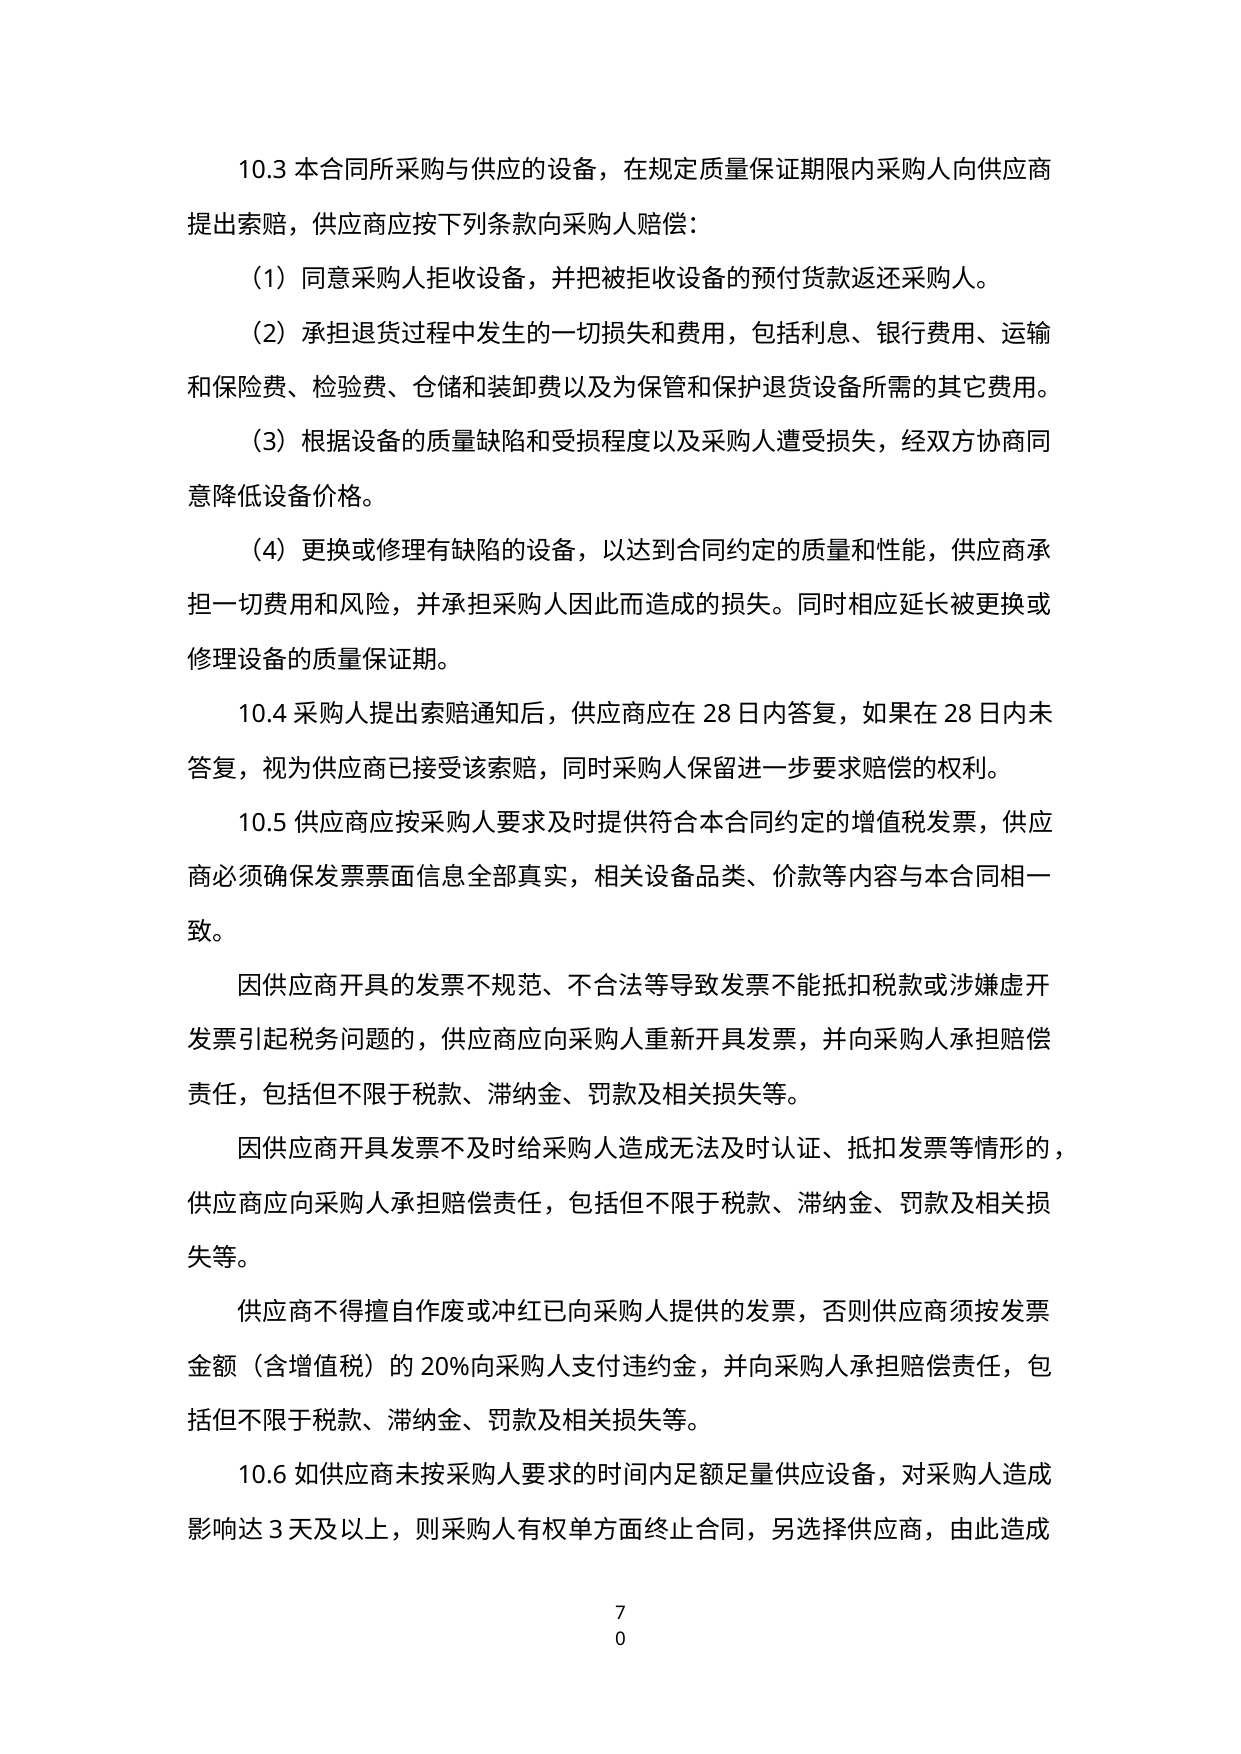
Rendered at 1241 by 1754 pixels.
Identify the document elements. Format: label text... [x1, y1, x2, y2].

text （2）承担退货过程中发生的一切损失和费用，包括利息、银行费用、运输和保险费、检验费、仓储和装卸费以及为保管和保护退货设备所需的其它费用。 [187, 313, 1053, 404]
text 10.4 采购人提出索赔通知后，供应商应在28日内答复，如果在28日内未答复，视为供应商已接受该索赔，同时采购人保留进一步要求赔偿的权利。 [187, 694, 1053, 784]
text 10.3 本合同所采购与供应的设备，在规定质量保证期限内采购人向供应商提出索赔，供应商应按下列条款向采购人赔偿： [187, 150, 1053, 241]
text 10.5 供应商应按采购人要求及时提供符合本合同约定的增值税发票，供应商必须确保发票票面信息全部真实，相关设备品类、价款等内容与本合同相一致。 [187, 802, 1053, 947]
text （1）同意采购人拒收设备，并把被拒收设备的预付货款返还采购人。 [187, 259, 1053, 295]
text 因供应商开具发票不及时给采购人造成无法及时认证、抵扣发票等情形的，供应商应向采购人承担赔偿责任，包括但不限于税款、滞纳金、罚款及相关损失等。 [187, 1129, 1053, 1274]
text （3）根据设备的质量缺陷和受损程度以及采购人遭受损失，经双方协商同意降低设备价格。 [187, 422, 1053, 512]
text （4）更换或修理有缺陷的设备，以达到合同约定的质量和性能，供应商承担一切费用和风险，并承担采购人因此而造成的损失。同时相应延长被更换或修理设备的质量保证期。 [187, 531, 1053, 676]
text 供应商不得擅自作废或冲红已向采购人提供的发票，否则供应商须按发票金额（含增值税）的20%向采购人支付违约金，并向采购人承担赔偿责任，包括但不限于税款、滞纳金、罚款及相关损失等。 [187, 1292, 1053, 1437]
text 因供应商开具的发票不规范、不合法等导致发票不能抵扣税款或涉嫌虚开发票引起税务问题的，供应商应向采购人重新开具发票，并向采购人承担赔偿责任，包括但不限于税款、滞纳金、罚款及相关损失等。 [187, 966, 1053, 1111]
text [187, 1455, 1053, 1546]
